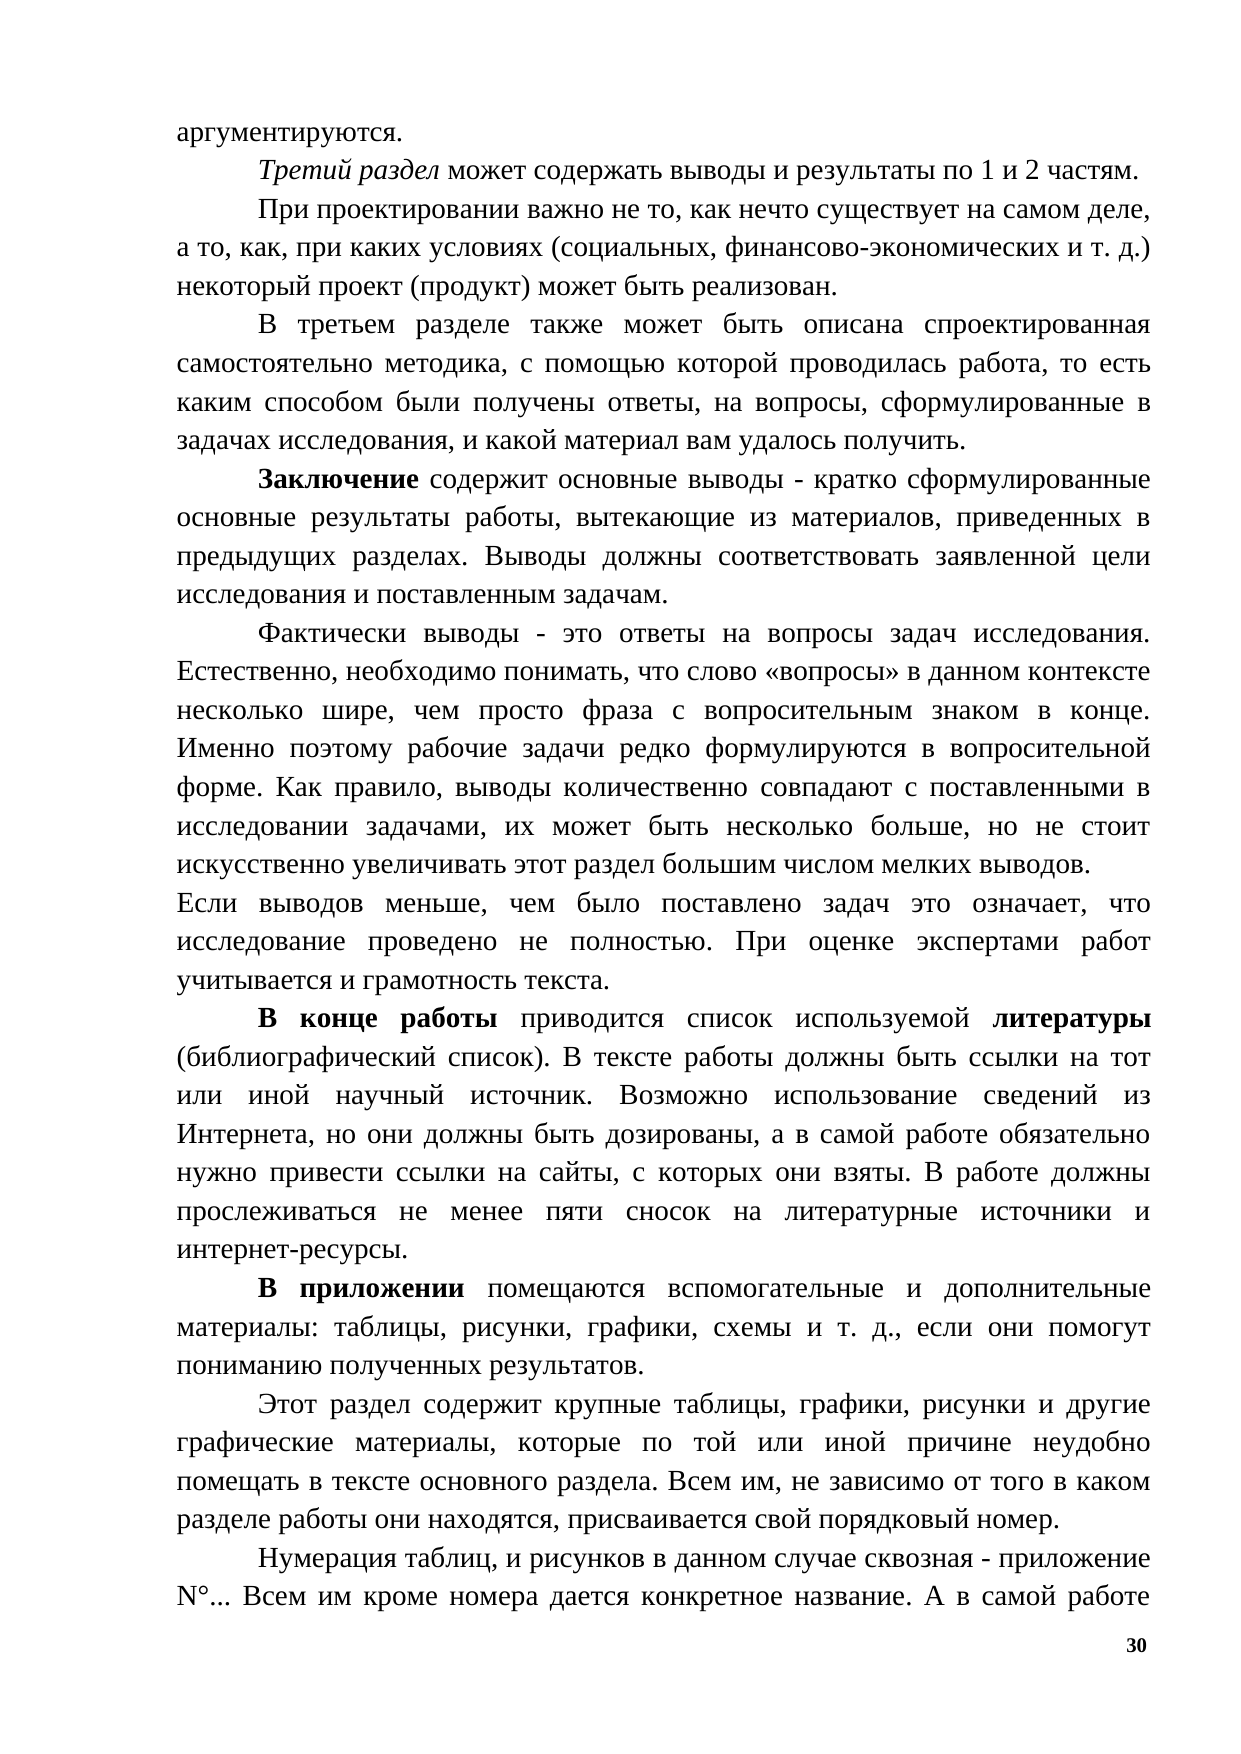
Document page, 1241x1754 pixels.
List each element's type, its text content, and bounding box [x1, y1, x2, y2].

text В приложении помещаются вспомогательные и дополнительные материалы: таблицы, рисунки, графики, схемы и т. д., если они помогут пониманию полученных результатов. [176, 1270, 1152, 1381]
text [176, 114, 1152, 147]
text Фактически выводы - это ответы на вопросы задач исследования. Естественно, необходимо понимать, что слово «вопросы» в данном контексте несколько шире, чем просто фраза с вопросительным знаком в конце. Именно поэтому рабочие задачи редко формулируются в вопросительной форме. Как правило, выводы количественно совпадают с поставленными в исследовании задачами, их может быть несколько больше, но не стоит искусственно увеличивать этот раздел большим числом мелких выводов. [176, 615, 1152, 880]
text Если выводов меньше, чем было поставлено задач это означает, что исследование проведено не полностью. При оценке экспертами работ учитывается и грамотность текста. [176, 885, 1152, 995]
text Третий раздел может содержать выводы и результаты по 1 и 2 частям. [176, 152, 1152, 186]
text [176, 1540, 1152, 1612]
text В конце работы приводится список используемой литературы (библиографический список). В тексте работы должны быть ссылки на тот или иной научный источник. Возможно использование сведений из Интернета, но они должны быть дозированы, а в самой работе обязательно нужно привести ссылки на сайты, с которых они взяты. В работе должны прослеживаться не менее пяти сносок на литературные источники и интернет-ресурсы. [176, 1000, 1152, 1265]
text При проектировании важно не то, как нечто существует на самом деле, а то, как, при каких условиях (социальных, финансово-экономических и т. д.) некоторый проект (продукт) может быть реализован. [176, 191, 1152, 302]
text Этот раздел содержит крупные таблицы, графики, рисунки и другие графические материалы, которые по той или иной причине неудобно помещать в тексте основного раздела. Всем им, не зависимо от того в каком разделе работы они находятся, присваивается свой порядковый номер. [176, 1386, 1152, 1535]
text Заключение содержит основные выводы - кратко сформулированные основные результаты работы, вытекающие из материалов, приведенных в предыдущих разделах. Выводы должны соответствовать заявленной цели исследования и поставленным задачам. [176, 461, 1152, 610]
text В третьем разделе также может быть описана спроектированная самостоятельно методика, с помощью которой проводилась работа, то есть каким способом были получены ответы, на вопросы, сформулированные в задачах исследования, и какой материал вам удалось получить. [176, 307, 1152, 456]
